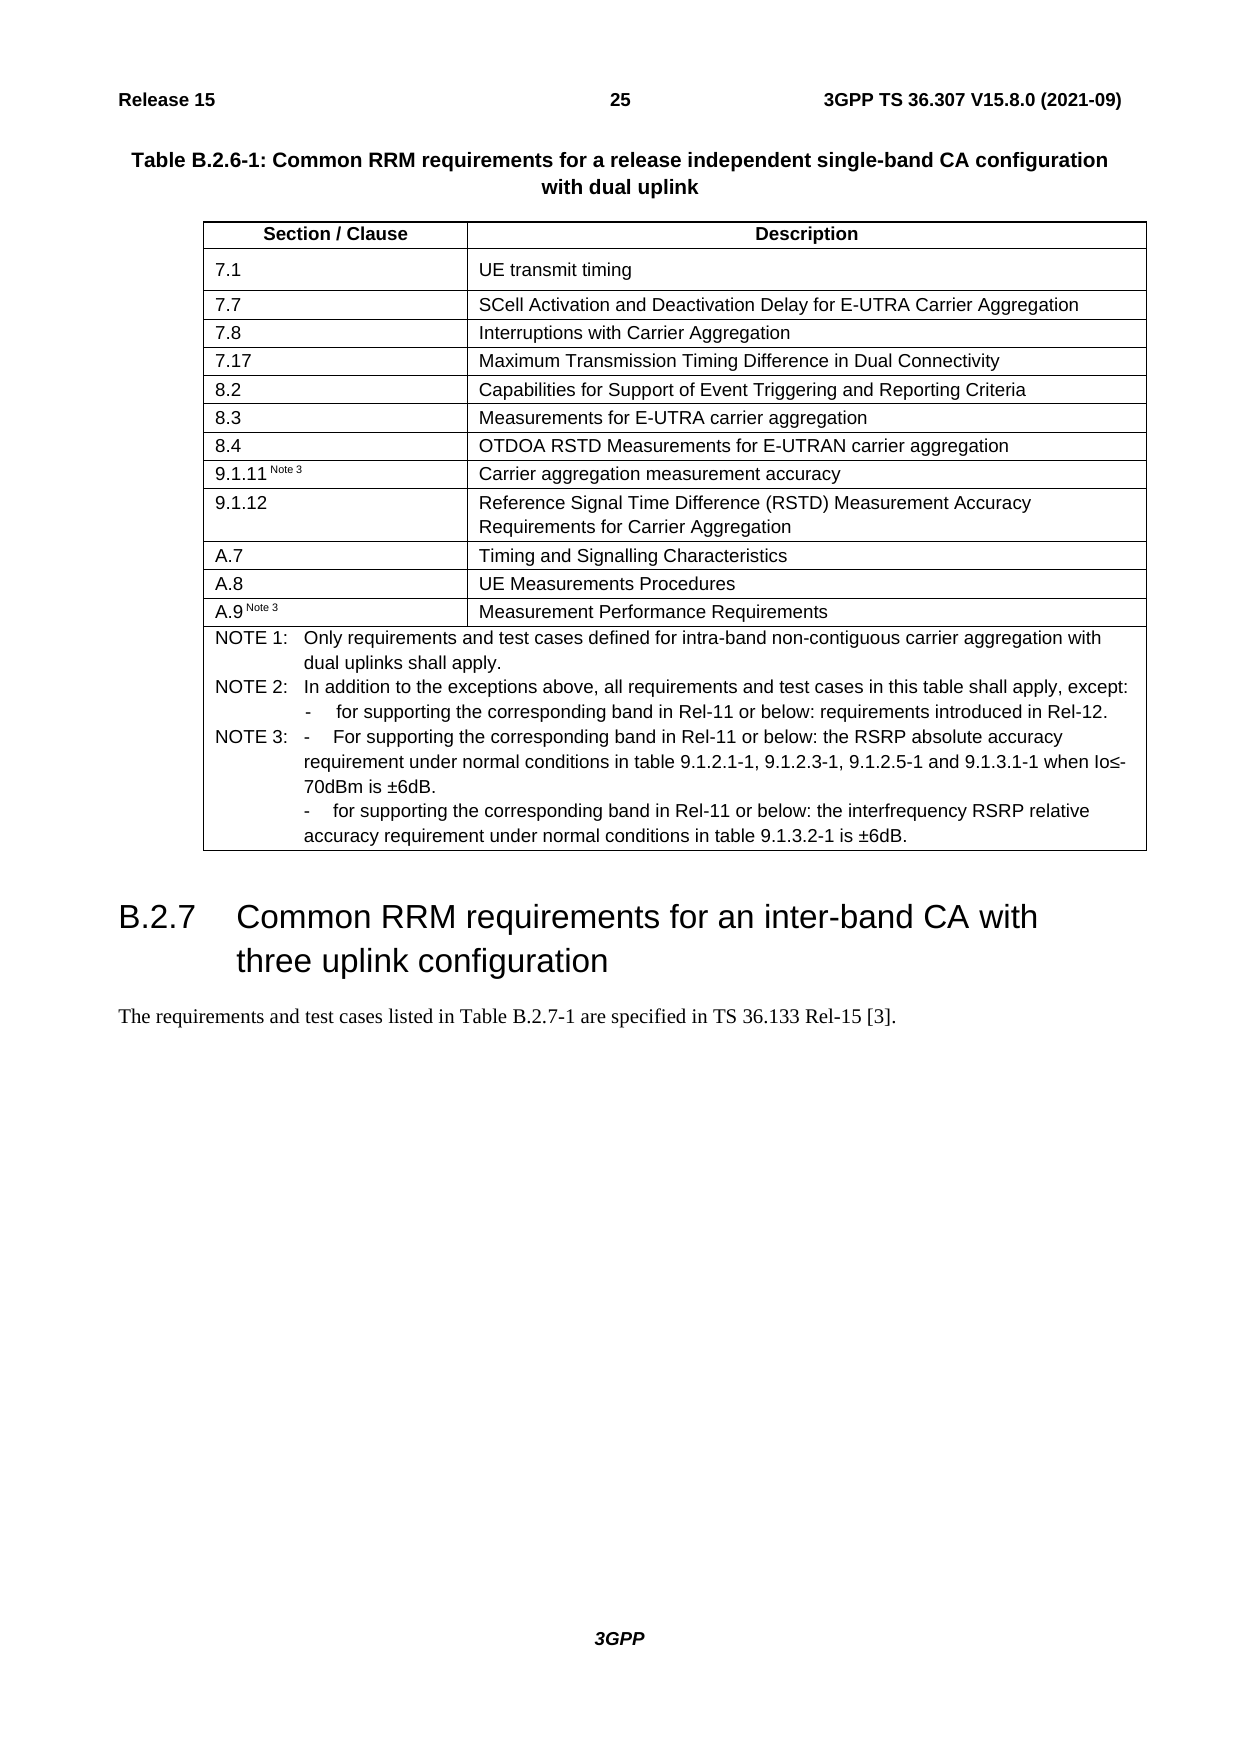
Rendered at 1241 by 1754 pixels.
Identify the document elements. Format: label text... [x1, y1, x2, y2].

table_cell NOTE 1: Only requirements and test cases defined for intra-band non-contiguous carrier aggregation with dual uplinks shall apply. NOTE 2: In addition to the exceptions above, all requirements and test cases in this table shall apply, except: - for supporting the corresponding band in Rel-11 or below: requirements introduced in Rel-12. NOTE 3: - For supporting the corresponding band in Rel-11 or below: the RSRP absolute accuracy requirement under normal conditions in table 9.1.2.1-1, 9.1.2.3-1, 9.1.2.5-1 and 9.1.3.1-1 when Io≤-70dBm is ±6dB. - for supporting the corresponding band in Rel-11 or below: the interfrequency RSRP relative accuracy requirement under normal conditions in table 9.1.3.2-1 is ±6dB. [204, 627, 1146, 850]
table_cell Reference Signal Time Difference (RSTD) Measurement Accuracy Requirements for Carrier Aggregation [468, 489, 1146, 541]
table_cell UE Measurements Procedures [468, 570, 1146, 597]
text The requirements and test cases listed in Table B.2.7-1 are specified in TS 36.133 Rel-15 [3]. [118, 1004, 1122, 1028]
table_cell 7.1 [204, 249, 467, 290]
text Table B.2.6-1: Common RRM requirements for a release independent single-band CA configuration with dual uplink [118, 148, 1122, 199]
table_header Description [468, 223, 1146, 248]
table_cell 8.4 [204, 433, 467, 460]
table_cell 8.2 [204, 376, 467, 403]
table_cell 7.8 [204, 320, 467, 347]
table_cell 8.3 [204, 404, 467, 432]
table_cell SCell Activation and Deactivation Delay for E-UTRA Carrier Aggregation [468, 291, 1146, 319]
table_cell Capabilities for Support of Event Triggering and Reporting Criteria [468, 376, 1146, 403]
table_cell A.7 [204, 542, 467, 569]
table_cell UE transmit timing [468, 249, 1146, 290]
table_cell 9.1.12 [204, 489, 467, 541]
subtitle B.2.7 Common RRM requirements for an inter-band CA with three uplink configuration [118, 897, 1122, 980]
table_cell Measurement Performance Requirements [468, 599, 1146, 626]
table_cell Interruptions with Carrier Aggregation [468, 320, 1146, 347]
table_cell 7.17 [204, 348, 467, 375]
table_cell Timing and Signalling Characteristics [468, 542, 1146, 569]
table_cell 7.7 [204, 291, 467, 319]
table_cell Measurements for E-UTRA carrier aggregation [468, 404, 1146, 432]
table_cell 9.1.11 Note 3 [204, 461, 467, 488]
table_cell Maximum Transmission Timing Difference in Dual Connectivity [468, 348, 1146, 375]
table_cell A.9 Note 3 [204, 599, 467, 626]
table_cell A.8 [204, 570, 467, 597]
table_header Section / Clause [204, 223, 467, 248]
table_cell OTDOA RSTD Measurements for E-UTRAN carrier aggregation [468, 433, 1146, 460]
table_cell Carrier aggregation measurement accuracy [468, 461, 1146, 488]
